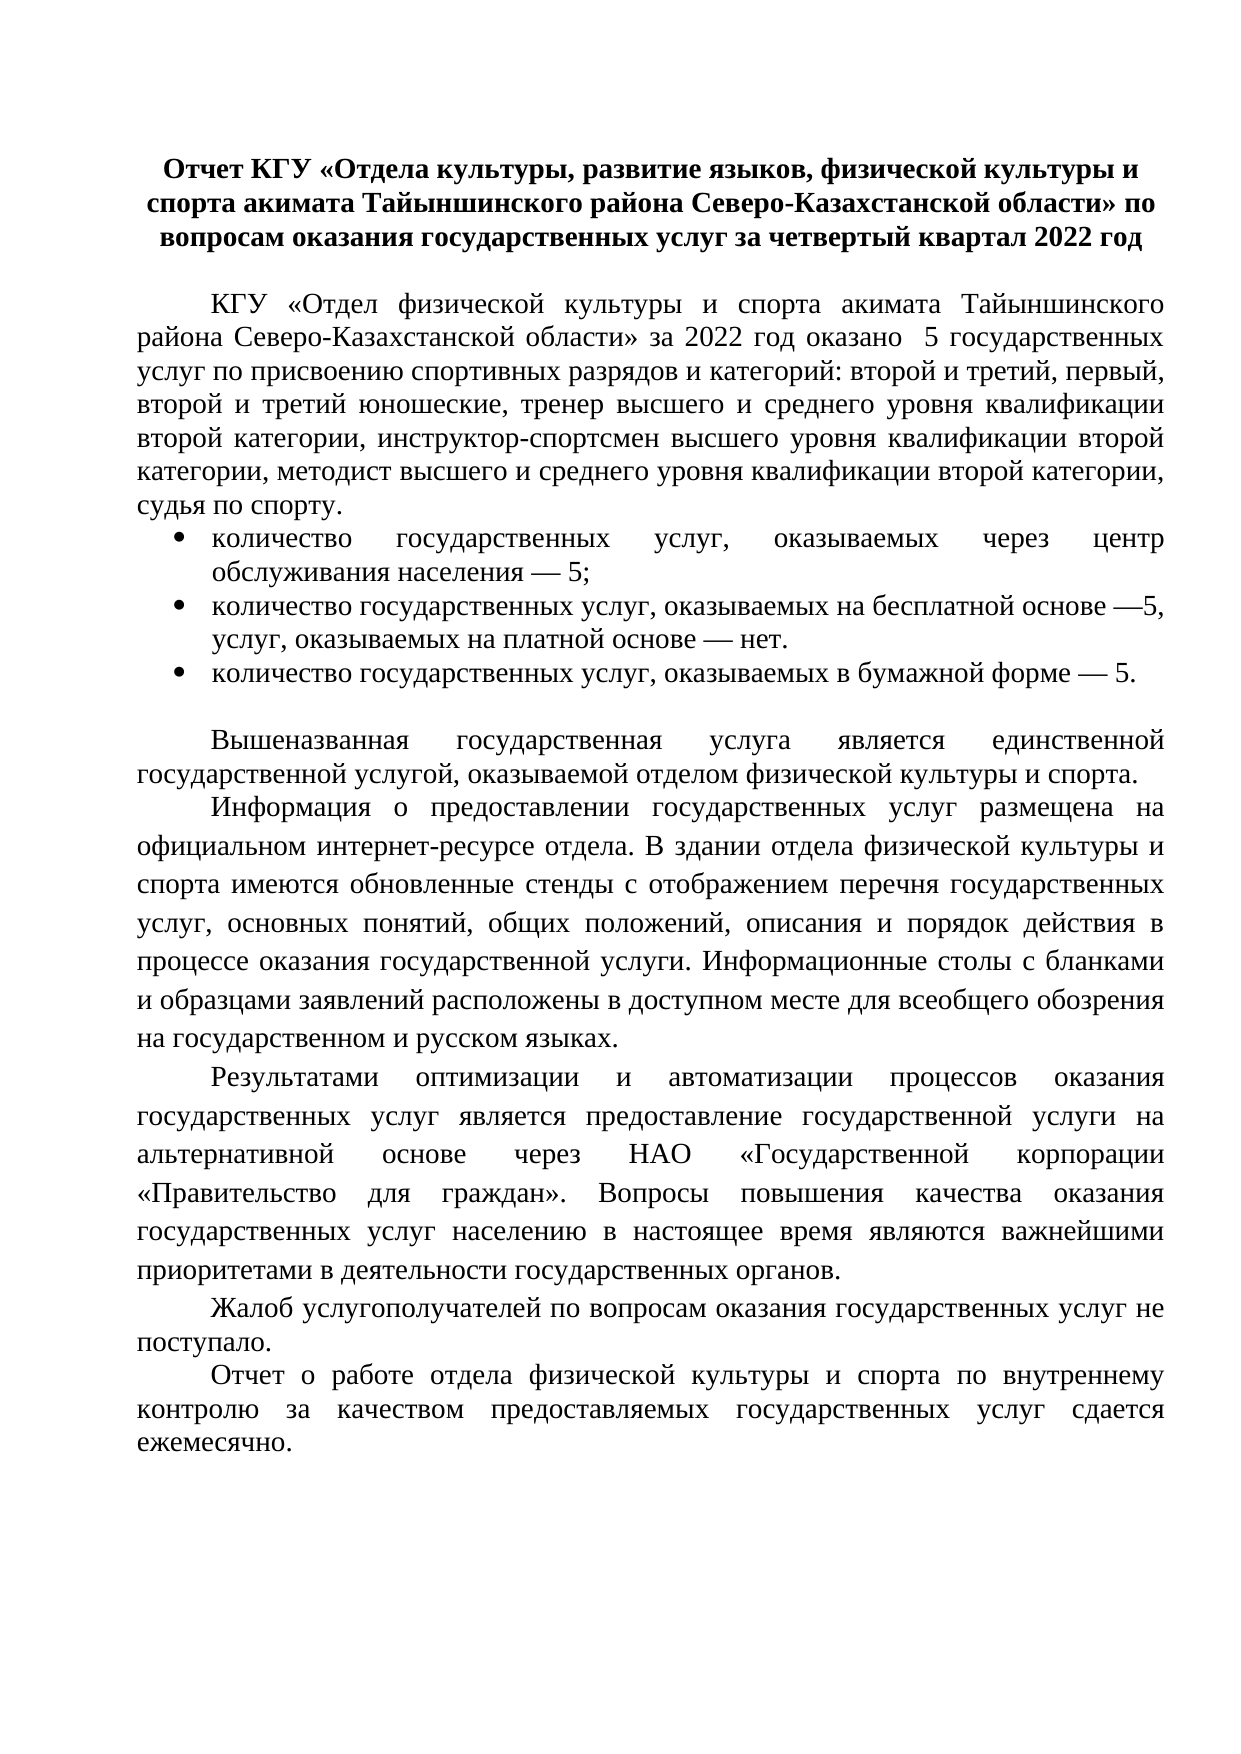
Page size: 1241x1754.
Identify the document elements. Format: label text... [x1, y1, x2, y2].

text Отчет о работе отдела физической культуры и спорта по внутреннему контролю за качеством предоставляемых государственных услуг сдается ежемесячно. [137, 1357, 1165, 1458]
text Информация о предоставлении государственных услуг размещена на официальном интернет-ресурсе отдела. В здании отдела физической культуры и спорта имеются обновленные стенды с отображением перечня государственных услуг, основных понятий, общих положений, описания и порядок действия в процессе оказания государственной услуги. Информационные столы с бланками и образцами заявлений расположены в доступном месте для всеобщего обозрения на государственном и русском языках. [137, 789, 1165, 1054]
list количество государственных услуг, оказываемых в бумажной форме — 5. [174, 655, 1165, 689]
text Жалоб услугополучателей по вопросам оказания государственных услуг не поступало. [137, 1290, 1165, 1357]
text Отчет КГУ «Отдела культуры, развитие языков, физической культуры и спорта акимата Тайыншинского района Северо-Казахстанской области» по вопросам оказания государственных услуг за четвертый квартал 2022 год [137, 152, 1165, 252]
text Результатами оптимизации и автоматизации процессов оказания государственных услуг является предоставление государственной услуги на альтернативной основе через НАО «Государственной корпорации «Правительство для граждан». Вопросы повышения качества оказания государственных услуг населению в настоящее время являются важнейшими приоритетами в деятельности государственных органов. [137, 1059, 1165, 1285]
list количество государственных услуг, оказываемых через центр обслуживания населения — 5; [174, 521, 1165, 588]
text Вышеназванная государственная услуга является единственной государственной услугой, оказываемой отделом физической культуры и спорта. [137, 722, 1165, 789]
text КГУ «Отдел физической культуры и спорта акимата Тайыншинского района Северо-Казахстанской области» за 2022 год оказано 5 государственных услуг по присвоению спортивных разрядов и категорий: второй и третий, первый, второй и третий юношеские, тренер высшего и среднего уровня квалификации второй категории, инструктор-спортсмен высшего уровня квалификации второй категории, методист высшего и среднего уровня квалификации второй категории, судья по спорту. [137, 286, 1165, 521]
list количество государственных услуг, оказываемых на бесплатной основе —5, услуг, оказываемых на платной основе — нет. [174, 588, 1165, 655]
